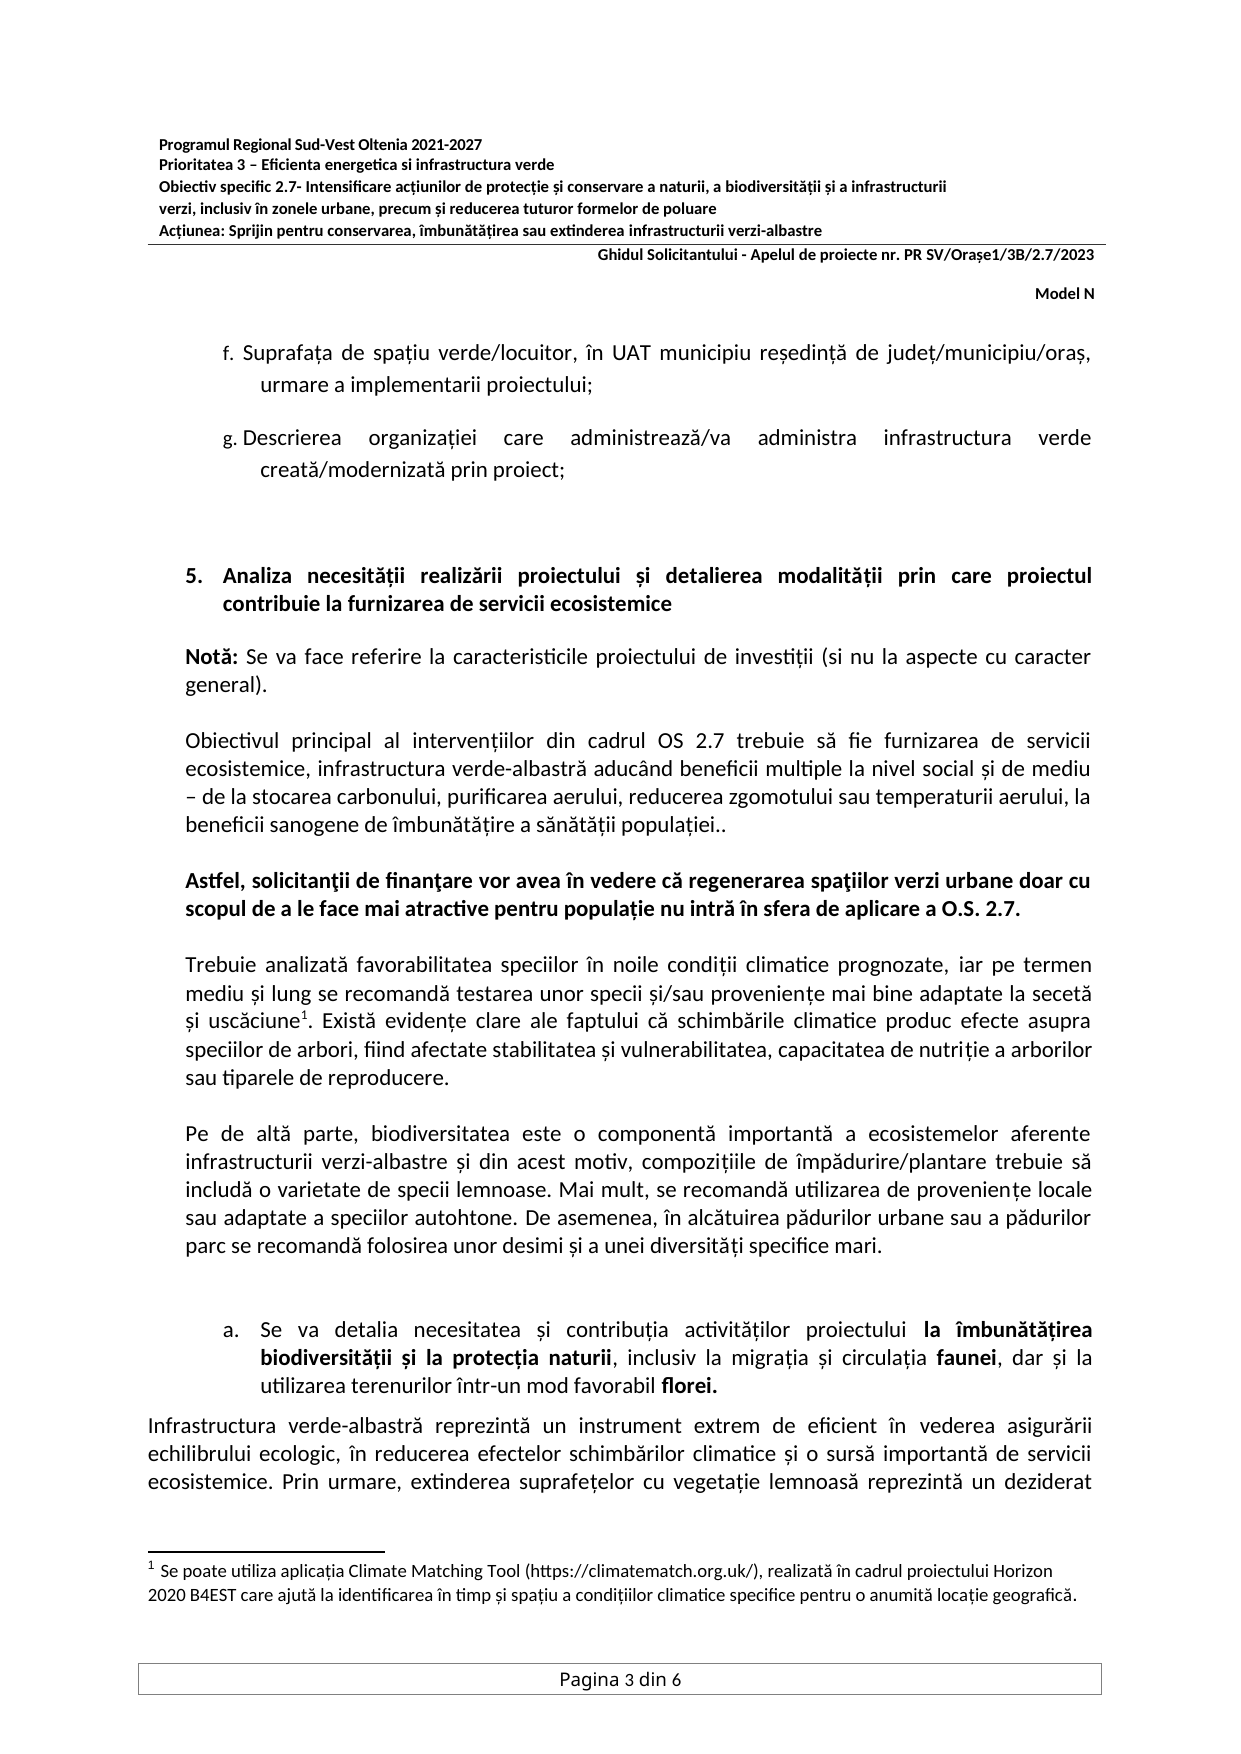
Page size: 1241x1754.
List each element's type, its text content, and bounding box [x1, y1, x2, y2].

text Astfel, solicitanţii de finanţare vor avea în vedere că regenerarea spaţiilor verzi urbane doar cu scopul de a le face mai atractive pentru populație nu intră în sfera de aplicare a O.S. 2.7. [185, 867, 1092, 923]
list Analiza necesității realizării proiectului și detalierea modalităţii prin care proiectul contribuie la furnizarea de servicii ecosistemice [185, 561, 1092, 617]
list Descrierea organizaţiei care administrează/va administra infrastructura verde creată/modernizată prin proiect; [223, 423, 1092, 483]
list Suprafaţa de spaţiu verde/locuitor, în UAT municipiu reședinţă de judeţ/municipiu/oraș, urmare a implementarii proiectului; [223, 338, 1092, 398]
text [148, 1411, 1092, 1496]
text Trebuie analizată favorabilitatea speciilor în noile condiții climatice prognozate, iar pe termen mediu și lung se recomandă testarea unor specii și/sau proveniențe mai bine adaptate la secetă și uscăciune. Există evidențe clare ale faptului că schimbările climatice produc efecte asupra speciilor de arbori, fiind afectate stabilitatea și vulnerabilitatea, capacitatea de nutriție a arborilor sau tiparele de reproducere. [185, 951, 1092, 1091]
list Se va detalia necesitatea și contribuţia activităţilor proiectului la îmbunătățirea biodiversității și la protecția naturii, inclusiv la migrația și circulația faunei, dar și la utilizarea terenurilor într-un mod favorabil florei. [223, 1315, 1092, 1399]
text Pe de altă parte, biodiversitatea este o componentă importantă a ecosistemelor aferente infrastructurii verzi-albastre și din acest motiv, compozițiile de împădurire/plantare trebuie să includă o varietate de specii lemnoase. Mai mult, se recomandă utilizarea de proveniențe locale sau adaptate a speciilor autohtone. De asemenea, în alcătuirea pădurilor urbane sau a pădurilor parc se recomandă folosirea unor desimi și a unei diversități specifice mari. [185, 1119, 1092, 1259]
text Notă: Se va face referire la caracteristicile proiectului de investiţii (si nu la aspecte cu caracter general). [185, 642, 1092, 698]
text Obiectivul principal al intervențiilor din cadrul OS 2.7 trebuie să fie furnizarea de servicii ecosistemice, infrastructura verde-albastră aducând beneficii multiple la nivel social și de mediu – de la stocarea carbonului, purificarea aerului, reducerea zgomotului sau temperaturii aerului, la beneficii sanogene de îmbunătățire a sănătății populației.. [185, 726, 1092, 838]
